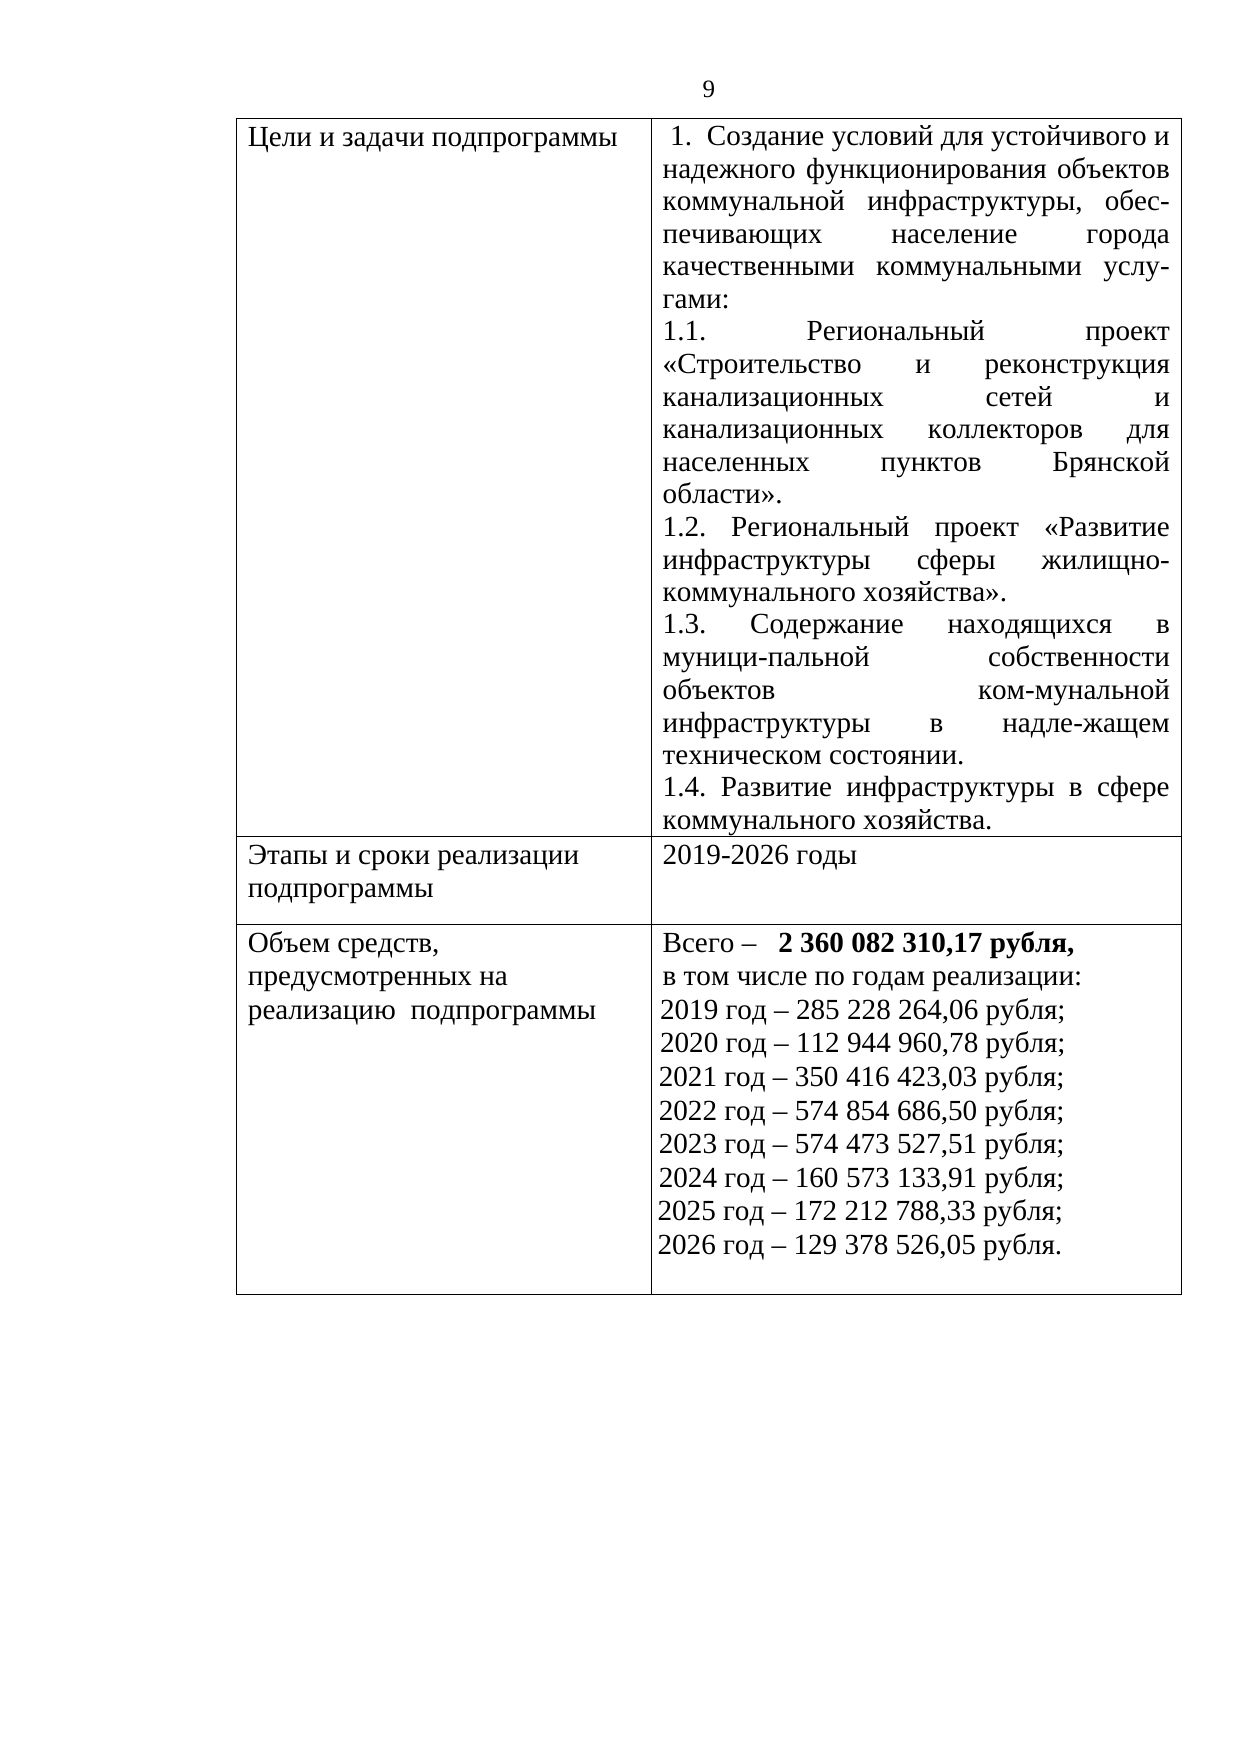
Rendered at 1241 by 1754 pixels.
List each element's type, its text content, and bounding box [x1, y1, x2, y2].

table_cell 1. Создание условий для устойчивого и надежного функционирования объектов коммунальной инфраструктуры, обес-печивающих население города качественными коммунальными услу-гами: 1.1. Региональный проект «Строительство и реконструкция канализационных сетей и канализационных коллекторов для населенных пунктов Брянской области». 1.2. Региональный проект «Развитие инфраструктуры сферы жилищно-коммунального хозяйства». 1.3. Содержание находящихся в муници-пальной собственности объектов ком-мунальной инфраструктуры в надле-жащем техническом состоянии. 1.4. Развитие инфраструктуры в сфере коммунального хозяйства. [652, 119, 1181, 836]
table_cell Цели и задачи подпрограммы [237, 119, 651, 836]
table_cell Объем средств, предусмотренных на реализацию подпрограммы [237, 925, 651, 1294]
table_cell Этапы и сроки реализации подпрограммы [237, 837, 651, 924]
table_cell Всего – 2 360 082 310,17 рубля, в том числе по годам реализации: 2019 год – 285 228 264,06 рубля; 2020 год – 112 944 960,78 рубля; 2021 год – 350 416 423,03 рубля; 2022 год – 574 854 686,50 рубля; 2023 год – 574 473 527,51 рубля; 2024 год – 160 573 133,91 рубля; 2025 год – 172 212 788,33 рубля; 2026 год – 129 378 526,05 рубля. [652, 925, 1181, 1294]
table_cell 2019-2026 годы [652, 837, 1181, 924]
